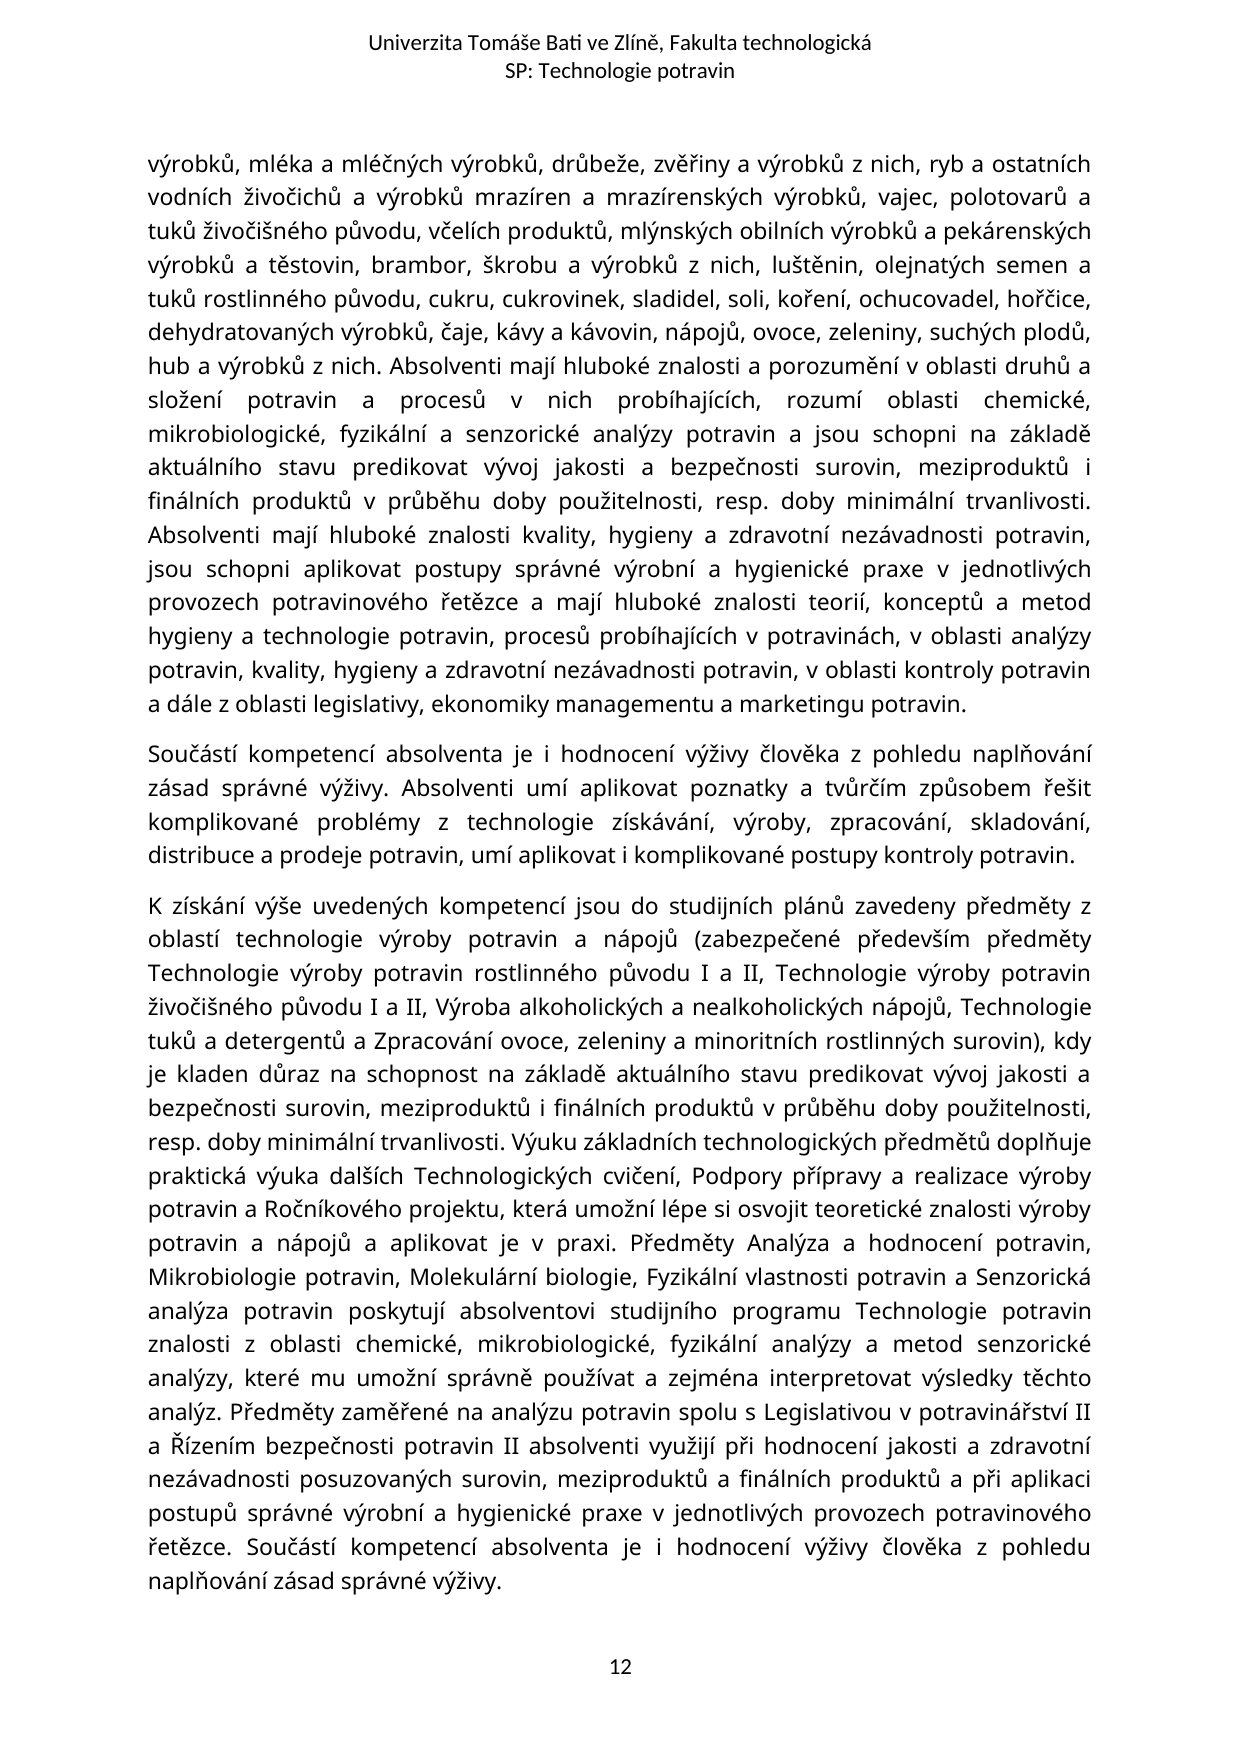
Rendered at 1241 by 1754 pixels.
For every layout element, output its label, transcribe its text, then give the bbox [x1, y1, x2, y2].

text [148, 148, 1093, 719]
text Součástí kompetencí absolventa je i hodnocení výživy člověka z pohledu naplňování zásad správné výživy. Absolventi umí aplikovat poznatky a tvůrčím způsobem řešit komplikované problémy z technologie získávání, výroby, zpracování, skladování, distribuce a prodeje potravin, umí aplikovat i komplikované postupy kontroly potravin. [148, 738, 1093, 871]
text K získání výše uvedených kompetencí jsou do studijních plánů zavedeny předměty z oblastí technologie výroby potravin a nápojů (zabezpečené především předměty Technologie výroby potravin rostlinného původu I a II, Technologie výroby potravin živočišného původu I a II, Výroba alkoholických a nealkoholických nápojů, Technologie tuků a detergentů a Zpracování ovoce, zeleniny a minoritních rostlinných surovin), kdy je kladen důraz na schopnost na základě aktuálního stavu predikovat vývoj jakosti a bezpečnosti surovin, meziproduktů i finálních produktů v průběhu doby použitelnosti, resp. doby minimální trvanlivosti. Výuku základních technologických předmětů doplňuje praktická výuka dalších Technologických cvičení, Podpory přípravy a realizace výroby potravin a Ročníkového projektu, která umožní lépe si osvojit teoretické znalosti výroby potravin a nápojů a aplikovat je v praxi. Předměty Analýza a hodnocení potravin, Mikrobiologie potravin, Molekulární biologie, Fyzikální vlastnosti potravin a Senzorická analýza potravin poskytují absolventovi studijního programu Technologie potravin znalosti z oblasti chemické, mikrobiologické, fyzikální analýzy a metod senzorické analýzy, které mu umožní správně používat a zejména interpretovat výsledky těchto analýz. Předměty zaměřené na analýzu potravin spolu s Legislativou v potravinářství II a Řízením bezpečnosti potravin II absolventi využijí při hodnocení jakosti a zdravotní nezávadnosti posuzovaných surovin, meziproduktů a finálních produktů a při aplikaci postupů správné výrobní a hygienické praxe v jednotlivých provozech potravinového řetězce. Součástí kompetencí absolventa je i hodnocení výživy člověka z pohledu naplňování zásad správné výživy. [148, 890, 1093, 1596]
